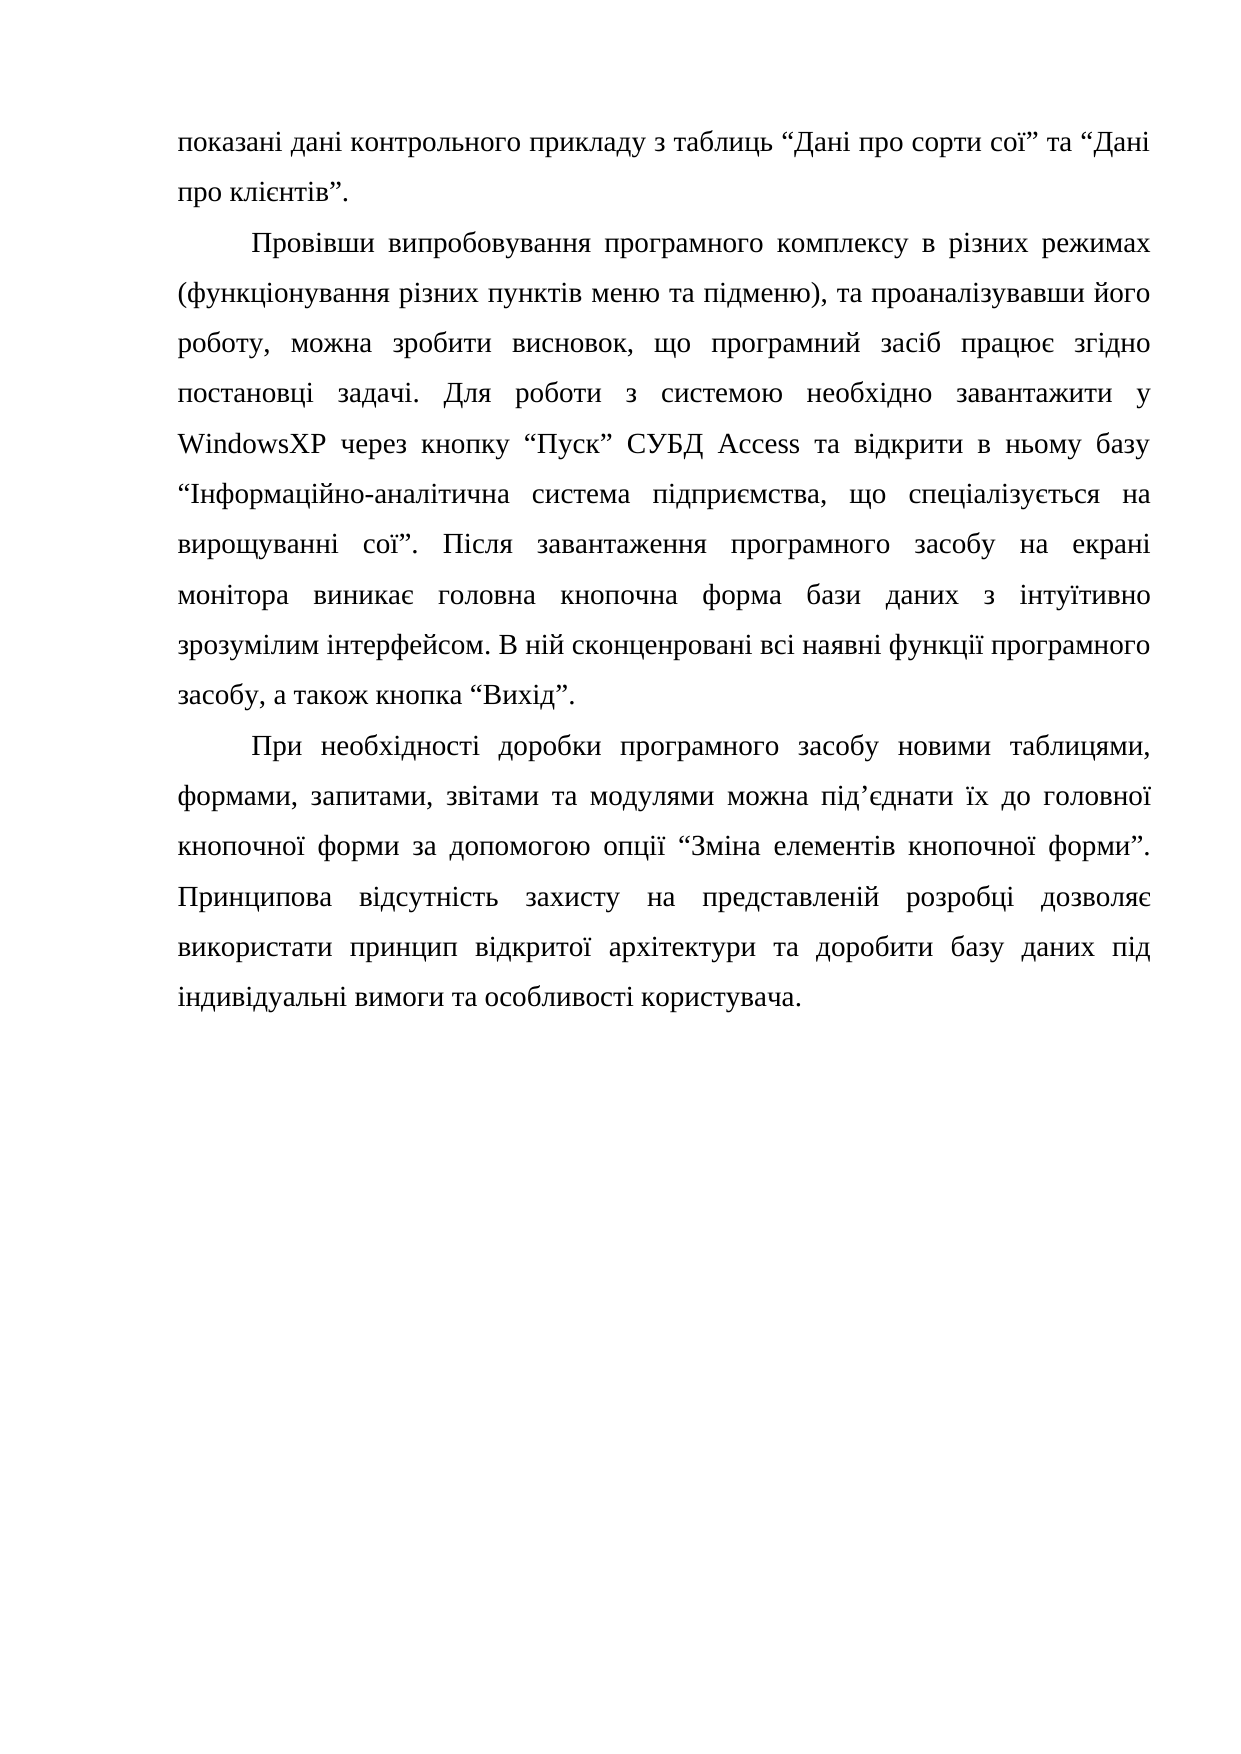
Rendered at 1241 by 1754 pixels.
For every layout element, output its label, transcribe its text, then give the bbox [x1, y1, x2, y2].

text Провiвши випробовування програмного комплексу в рiзних режимах (функцiонування рiзних пунктiв меню та пiдменю), та проаналiзувавши його роботу, можна зробити висновок, що програмний засіб працює згідно постановці задачі. Для роботи з системою необхiдно завантажити у WindowsХР через кнопку “Пуск” СУБД Access та відкрити в ньому базу “Інформаційно-аналітична система підприємства, що спеціалізується на вирощуванні сої”. Після завантаження програмного засобу на екрані монітора виникає головна кнопочна форма бази даних з інтуїтивно зрозумілим інтерфейсом. В ній сконценровані всі наявні функції програмного засобу, а також кнопка “Вихід”. [177, 225, 1152, 711]
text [177, 124, 1152, 208]
text При необхідності доробки програмного засобу новими таблицями, формами, запитами, звітами та модулями можна під’єднати їх до головної кнопочної форми за допомогою опції “Зміна елементів кнопочної форми”. Принципова відсутність захисту на представленій розробці дозволяє використати принцип відкритої архітектури та доробити базу даних під індивідуальні вимоги та особливості користувача. [177, 728, 1152, 1013]
